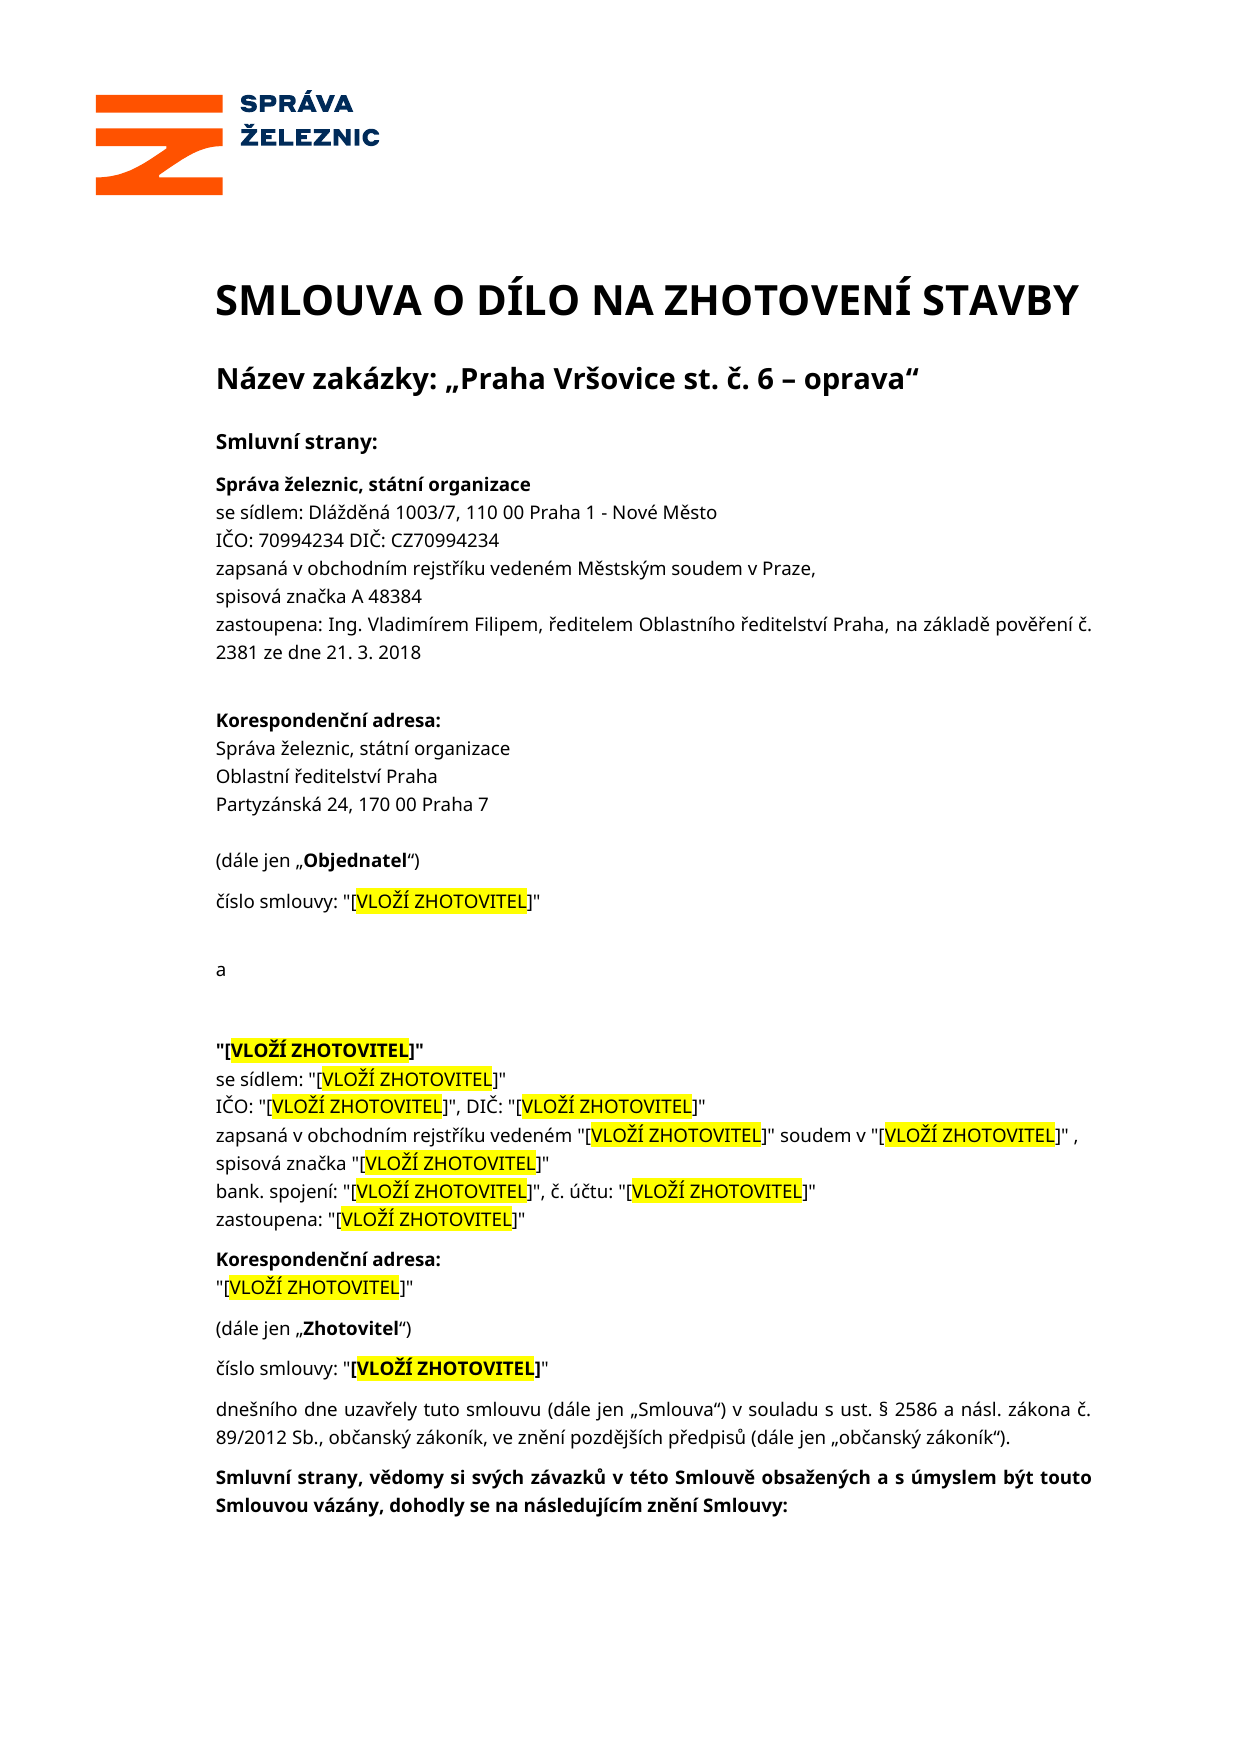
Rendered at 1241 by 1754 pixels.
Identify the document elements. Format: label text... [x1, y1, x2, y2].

text Smluvní strany, vědomy si svých závazků v této Smlouvě obsažených a s úmyslem být touto Smlouvou vázány, dohodly se na následujícím znění Smlouvy: [216, 1464, 1093, 1518]
text Správa železnic, státní organizace [216, 736, 1093, 761]
text se sídlem: Dlážděná 1003/7, 110 00 Praha 1 - Nové Město [216, 499, 1093, 524]
text číslo smlouvy: "[VLOŽÍ ZHOTOVITEL]" [216, 888, 356, 914]
text Oblastní ředitelství Praha [216, 764, 1093, 789]
text "[VLOŽÍ ZHOTOVITEL]" [216, 1274, 1093, 1300]
text se sídlem: "[VLOŽÍ ZHOTOVITEL]" [492, 1066, 1093, 1091]
text zapsaná v obchodním rejstříku vedeném "[VLOŽÍ ZHOTOVITEL]" soudem v "[VLOŽÍ ZHOTOVITEL]" , [216, 1122, 591, 1147]
text zastoupena: Ing. Vladimírem Filipem, ředitelem Oblastního ředitelství Praha, na základě pověření č. 2381 ze dne 21. 3. 2018 [216, 611, 1093, 664]
text IČO: "[VLOŽÍ ZHOTOVITEL]", DIČ: "[VLOŽÍ ZHOTOVITEL]" [692, 1094, 1093, 1119]
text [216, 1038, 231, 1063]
text Smluvní strany: [216, 427, 1093, 456]
text IČO: 70994234 DIČ: CZ70994234 [216, 527, 1093, 552]
text a [216, 957, 1093, 982]
text spisová značka "[VLOŽÍ ZHOTOVITEL]" [216, 1150, 365, 1175]
text číslo smlouvy: "[VLOŽÍ ZHOTOVITEL]" [534, 1356, 1093, 1381]
text (dále jen „Objednatel“) [216, 848, 1093, 873]
text Partyzánská 24, 170 00 Praha 7 [216, 792, 1093, 817]
text Správa železnic, státní organizace [216, 471, 1093, 496]
text spisová značka "[VLOŽÍ ZHOTOVITEL]" [536, 1150, 1093, 1175]
text zastoupena: "[VLOŽÍ ZHOTOVITEL]" [216, 1206, 341, 1231]
text (dále jen „Zhotovitel“) [216, 1315, 1093, 1341]
text "[VLOŽÍ ZHOTOVITEL]" [409, 1038, 1093, 1063]
text zastoupena: "[VLOŽÍ ZHOTOVITEL]" [512, 1206, 1093, 1231]
text spisová značka A 48384 [216, 583, 1093, 608]
text SMLOUVA O DÍLO NA ZHOTOVENÍ STAVBY [216, 271, 1093, 328]
text zapsaná v obchodním rejstříku vedeném Městským soudem v Praze, [216, 555, 1093, 581]
text Korespondenční adresa: [216, 1246, 1093, 1272]
text číslo smlouvy: "[VLOŽÍ ZHOTOVITEL]" [527, 888, 1093, 914]
text číslo smlouvy: "[VLOŽÍ ZHOTOVITEL]" [216, 1356, 357, 1381]
text se sídlem: "[VLOŽÍ ZHOTOVITEL]" [216, 1066, 322, 1091]
text Korespondenční adresa: [216, 708, 1093, 733]
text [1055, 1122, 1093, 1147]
text dnešního dne uzavřely tuto smlouvu (dále jen „Smlouva“) v souladu s ust. § 2586 a násl. zákona č. 89/2012 Sb., občanský zákoník, ve znění pozdějších předpisů (dále jen „občanský zákoník“). [216, 1396, 1093, 1449]
text Název zakázky: „Praha Vršovice st. č. 6 – oprava“ [216, 358, 1093, 398]
text bank. spojení: "[VLOŽÍ ZHOTOVITEL]", č. účtu: "[VLOŽÍ ZHOTOVITEL]" [802, 1178, 1093, 1203]
